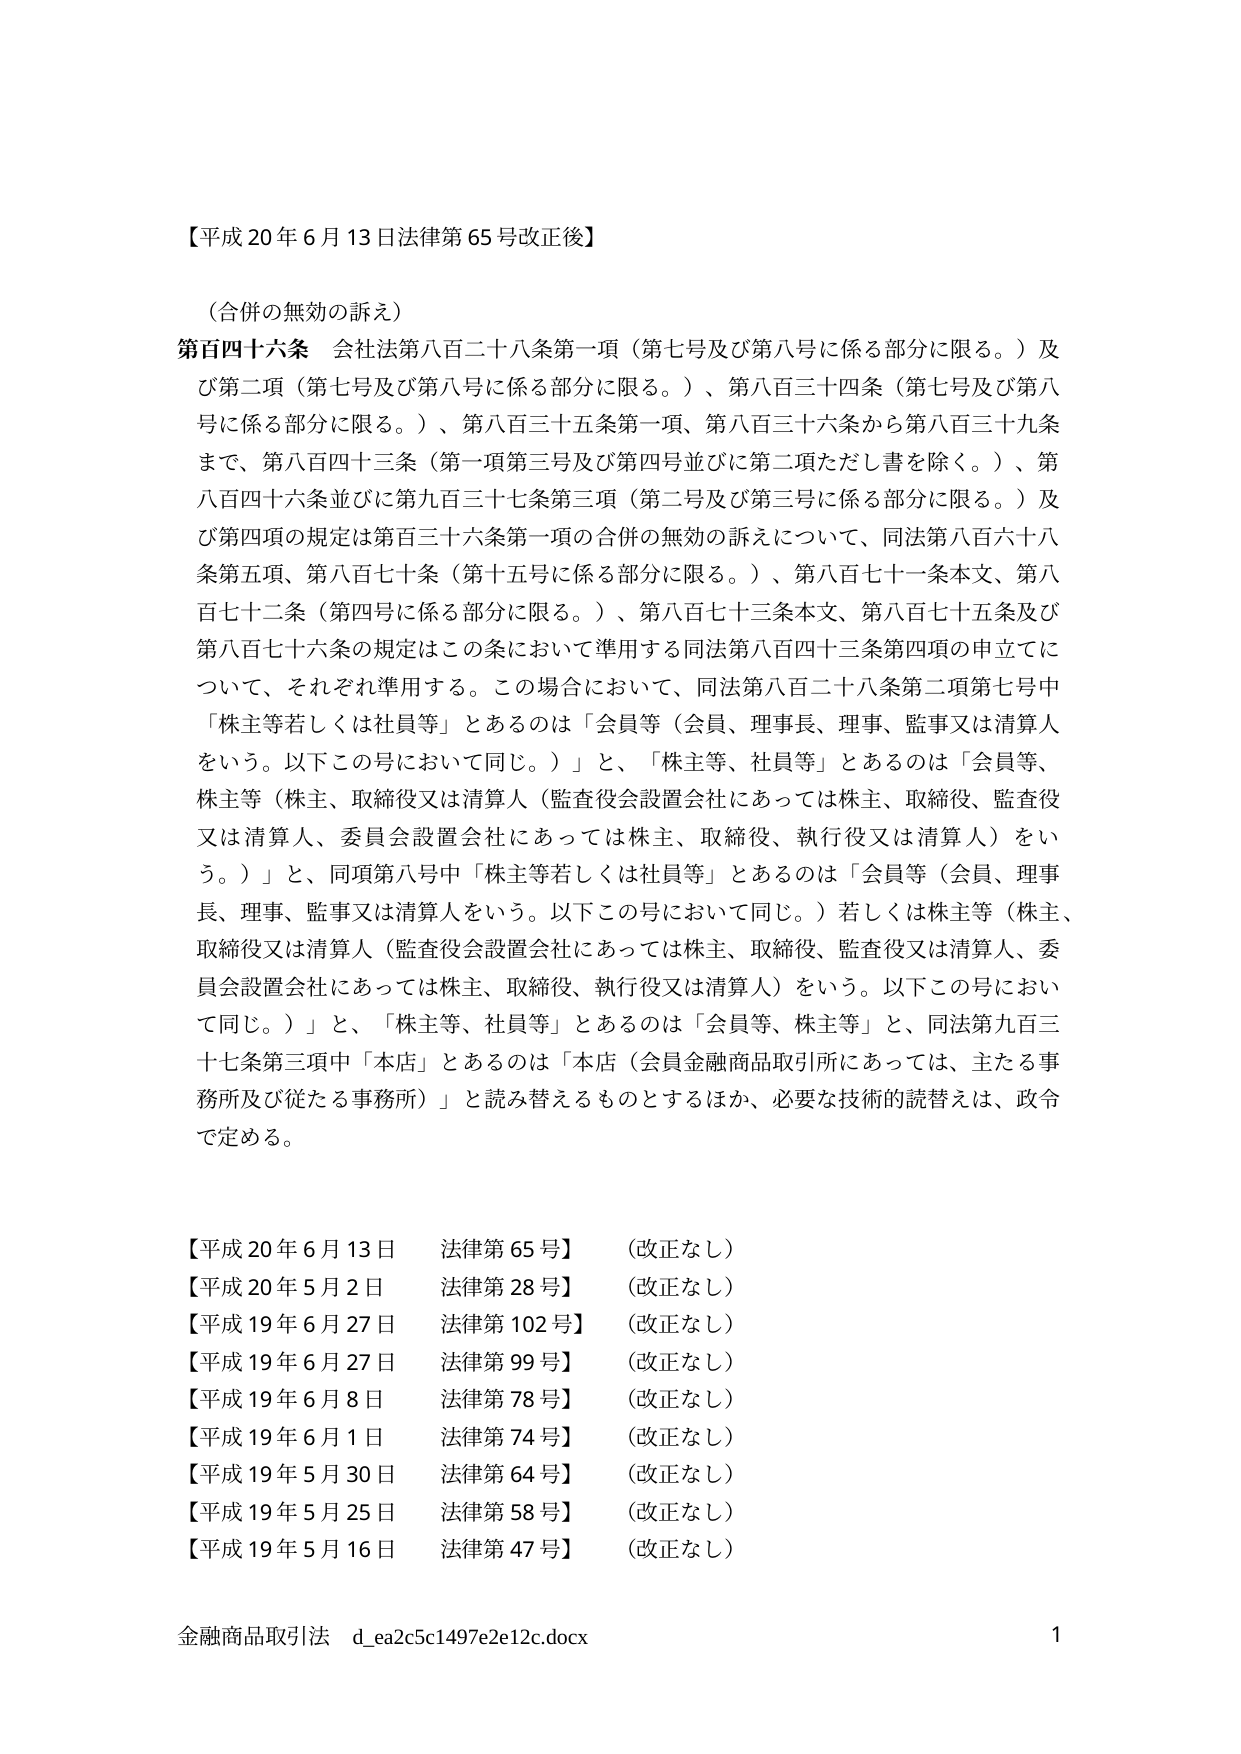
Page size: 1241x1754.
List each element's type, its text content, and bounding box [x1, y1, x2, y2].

text 【平成19年6月27日 法律第99号】 （改正なし） [177, 1342, 1063, 1379]
text 【平成19年5月16日 法律第47号】 （改正なし） [177, 1529, 1063, 1567]
text 【平成20年6月13日 法律第65号】 （改正なし） [177, 1229, 1063, 1267]
text （合併の無効の訴え） [196, 292, 1063, 329]
text 【平成19年6月27日 法律第102号】 （改正なし） [177, 1304, 1063, 1342]
text 【平成20年6月13日法律第65号改正後】 [177, 217, 1063, 254]
text 【平成19年6月8日 法律第78号】 （改正なし） [177, 1379, 1063, 1417]
text 【平成19年6月1日 法律第74号】 （改正なし） [177, 1417, 1063, 1454]
text 第百四十六条 会社法第八百二十八条第一項（第七号及び第八号に係る部分に限る。）及び第二項（第七号及び第八号に係る部分に限る。）、第八百三十四条（第七号及び第八号に係る部分に限る。）、第八百三十五条第一項、第八百三十六条から第八百三十九条まで、第八百四十三条（第一項第三号及び第四号並びに第二項ただし書を除く。）、第八百四十六条並びに第九百三十七条第三項（第二号及び第三号に係る部分に限る。）及び第四項の規定は第百三十六条第一項の合併の無効の訴えについて、同法第八百六十八条第五項、第八百七十条（第十五号に係る部分に限る。）、第八百七十一条本文、第八百七十二条（第四号に係る部分に限る。）、第八百七十三条本文、第八百七十五条及び第八百七十六条の規定はこの条において準用する同法第八百四十三条第四項の申立てについて、それぞれ準用する。この場合において、同法第八百二十八条第二項第七号中「株主等若しくは社員等」とあるのは「会員等（会員、理事長、理事、監事又は清算人をいう。以下この号において同じ。）」と、「株主等、社員等」とあるのは「会員等、株主等（株主、取締役又は清算人（監査役会設置会社にあっては株主、取締役、監査役又は清算人、委員会設置会社にあっては株主、取締役、執行役又は清算人）をいう。）」と、同項第八号中「株主等若しくは社員等」とあるのは「会員等（会員、理事長、理事、監事又は清算人をいう。以下この号において同じ。）若しくは株主等（株主、取締役又は清算人（監査役会設置会社にあっては株主、取締役、監査役又は清算人、委員会設置会社にあっては株主、取締役、執行役又は清算人）をいう。以下この号において同じ。）」と、「株主等、社員等」とあるのは「会員等、株主等」と、同法第九百三十七条第三項中「本店」とあるのは「本店（会員金融商品取引所にあっては、主たる事務所及び従たる事務所）」と読み替えるものとするほか、必要な技術的読替えは、政令で定める。 [177, 329, 1063, 1154]
text 【平成20年5月2日 法律第28号】 （改正なし） [177, 1267, 1063, 1304]
text 【平成19年5月25日 法律第58号】 （改正なし） [177, 1492, 1063, 1529]
text 【平成19年5月30日 法律第64号】 （改正なし） [177, 1454, 1063, 1492]
